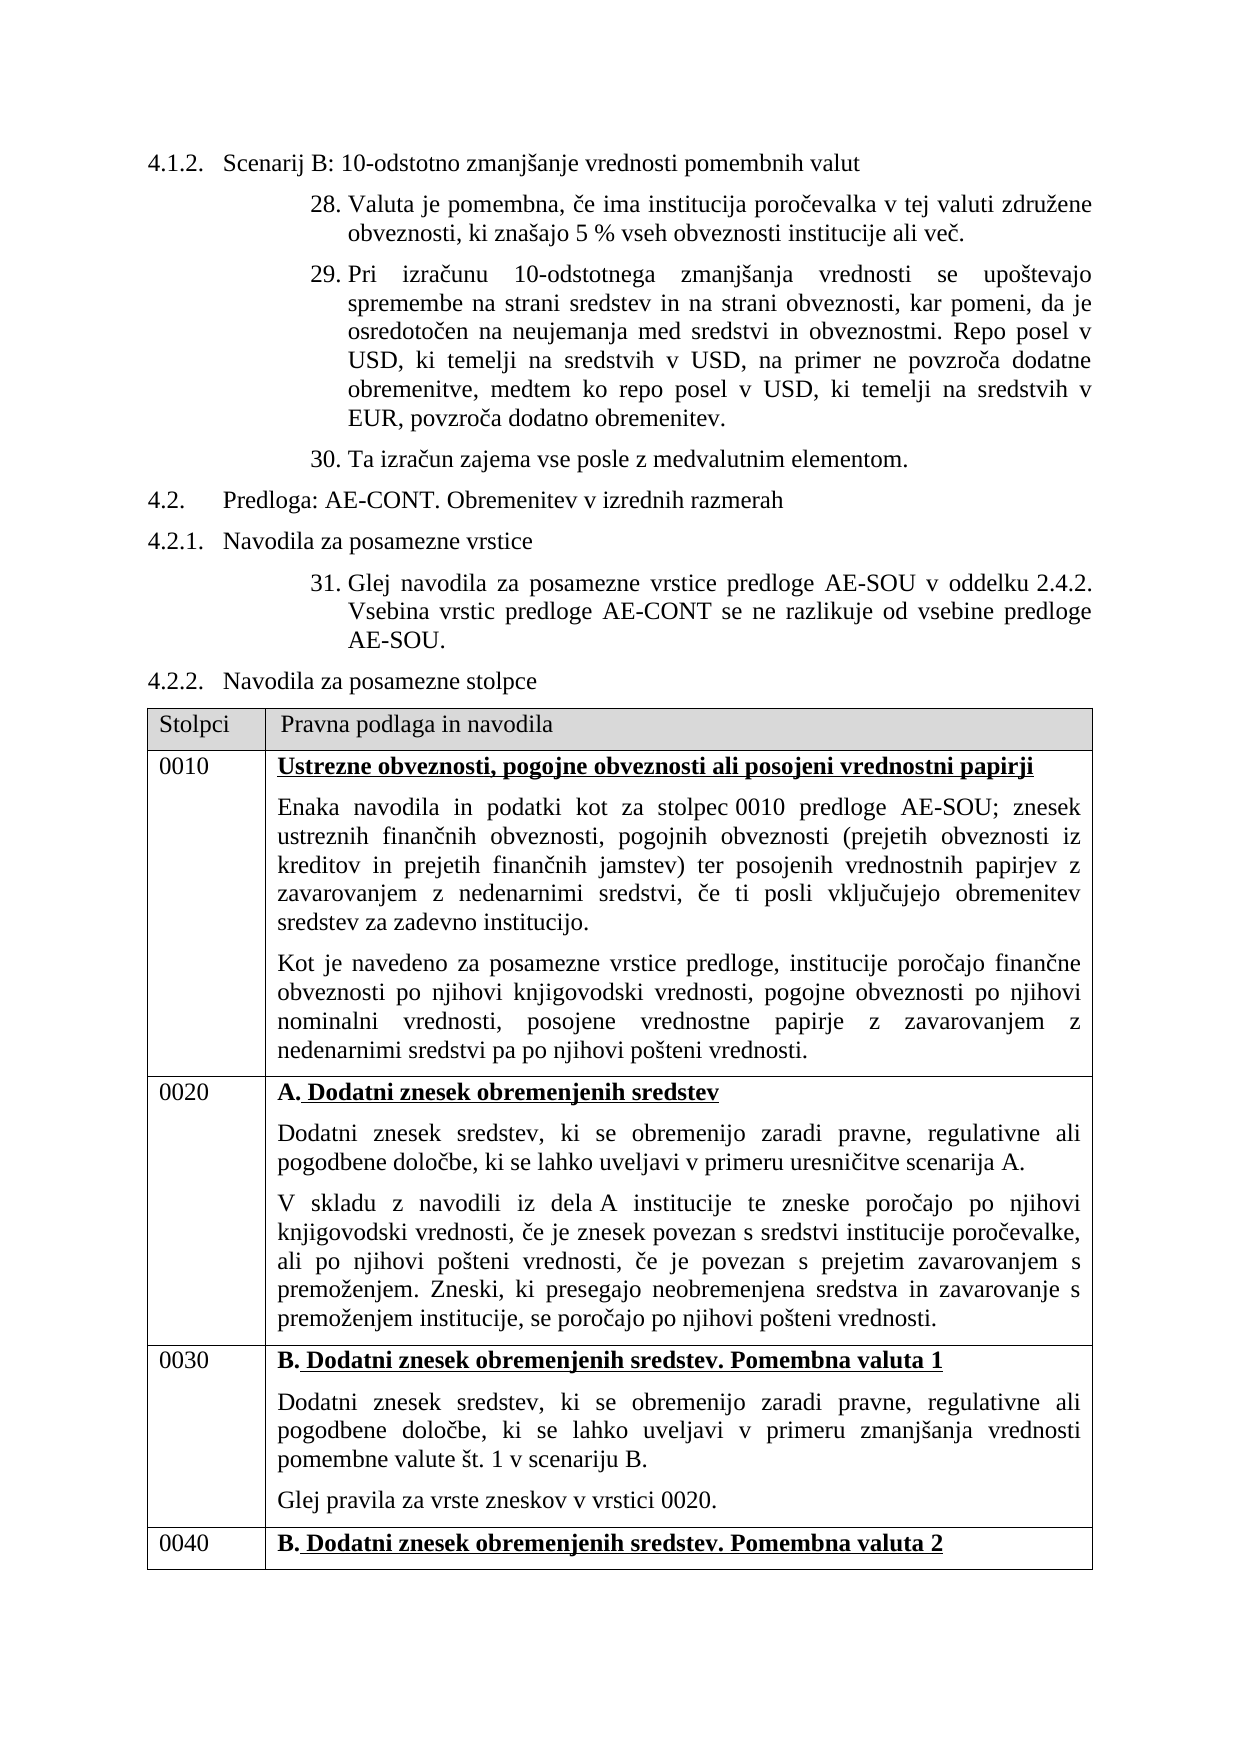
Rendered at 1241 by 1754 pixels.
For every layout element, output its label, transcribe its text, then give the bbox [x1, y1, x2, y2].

table_cell Ustrezne obveznosti, pogojne obveznosti ali posojeni vrednostni papirji Enaka navodila in podatki kot za stolpec 0010 predloge AE-SOU; znesek ustreznih finančnih obveznosti, pogojnih obveznosti (prejetih obveznosti iz kreditov in prejetih finančnih jamstev) ter posojenih vrednostnih papirjev z zavarovanjem z nedenarnimi sredstvi, če ti posli vključujejo obremenitev sredstev za zadevno institucijo. Kot je navedeno za posamezne vrstice predloge, institucije poročajo finančne obveznosti po njihovi knjigovodski vrednosti, pogojne obveznosti po njihovi nominalni vrednosti, posojene vrednostne papirje z zavarovanjem z nedenarnimi sredstvi pa po njihovi pošteni vrednosti. [266, 751, 1092, 1076]
list Scenarij B: 10-odstotno zmanjšanje vrednosti pomembnih valut [148, 148, 1093, 176]
text Pri izračunu 10-odstotnega zmanjšanja vrednosti se upoštevajo spremembe na strani sredstev in na strani obveznosti, kar pomeni, da je osredotočen na neujemanja med sredstvi in obveznostmi. Repo posel v USD, ki temelji na sredstvih v USD, na primer ne povzroča dodatne obremenitve, medtem ko repo posel v USD, ki temelji na sredstvih v EUR, povzroča dodatno obremenitev. [310, 259, 1093, 431]
list Navodila za posamezne vrstice [148, 526, 1093, 555]
text Glej navodila za posamezne vrstice predloge AE-SOU v oddelku 2.4.2. Vsebina vrstic predloge AE-CONT se ne razlikuje od vsebine predloge AE-SOU. [310, 568, 1093, 654]
table_cell 0010 [148, 751, 265, 1076]
table_header Stolpci [148, 709, 265, 750]
table_cell 0020 [148, 1077, 265, 1344]
table_cell 0040 [148, 1528, 265, 1569]
table_header Pravna podlaga in navodila [266, 709, 1092, 750]
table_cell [266, 1528, 1092, 1569]
table_cell B. Dodatni znesek obremenjenih sredstev. Pomembna valuta 1 Dodatni znesek sredstev, ki se obremenijo zaradi pravne, regulativne ali pogodbene določbe, ki se lahko uveljavi v primeru zmanjšanja vrednosti pomembne valute št. 1 v scenariju B. Glej pravila za vrste zneskov v vrstici 0020. [266, 1346, 1092, 1527]
text Ta izračun zajema vse posle z medvalutnim elementom. [310, 444, 1093, 473]
table_cell 0030 [148, 1346, 265, 1527]
list Navodila za posamezne stolpce [148, 666, 1093, 695]
table_cell A. Dodatni znesek obremenjenih sredstev Dodatni znesek sredstev, ki se obremenijo zaradi pravne, regulativne ali pogodbene določbe, ki se lahko uveljavi v primeru uresničitve scenarija A. V skladu z navodili iz dela A institucije te zneske poročajo po njihovi knjigovodski vrednosti, če je znesek povezan s sredstvi institucije poročevalke, ali po njihovi pošteni vrednosti, če je povezan s prejetim zavarovanjem s premoženjem. Zneski, ki presegajo neobremenjena sredstva in zavarovanje s premoženjem institucije, se poročajo po njihovi pošteni vrednosti. [266, 1077, 1092, 1344]
list Predloga: AE-CONT. Obremenitev v izrednih razmerah [148, 485, 1093, 514]
text Valuta je pomembna, če ima institucija poročevalka v tej valuti združene obveznosti, ki znašajo 5 % vseh obveznosti institucije ali več. [310, 189, 1093, 246]
